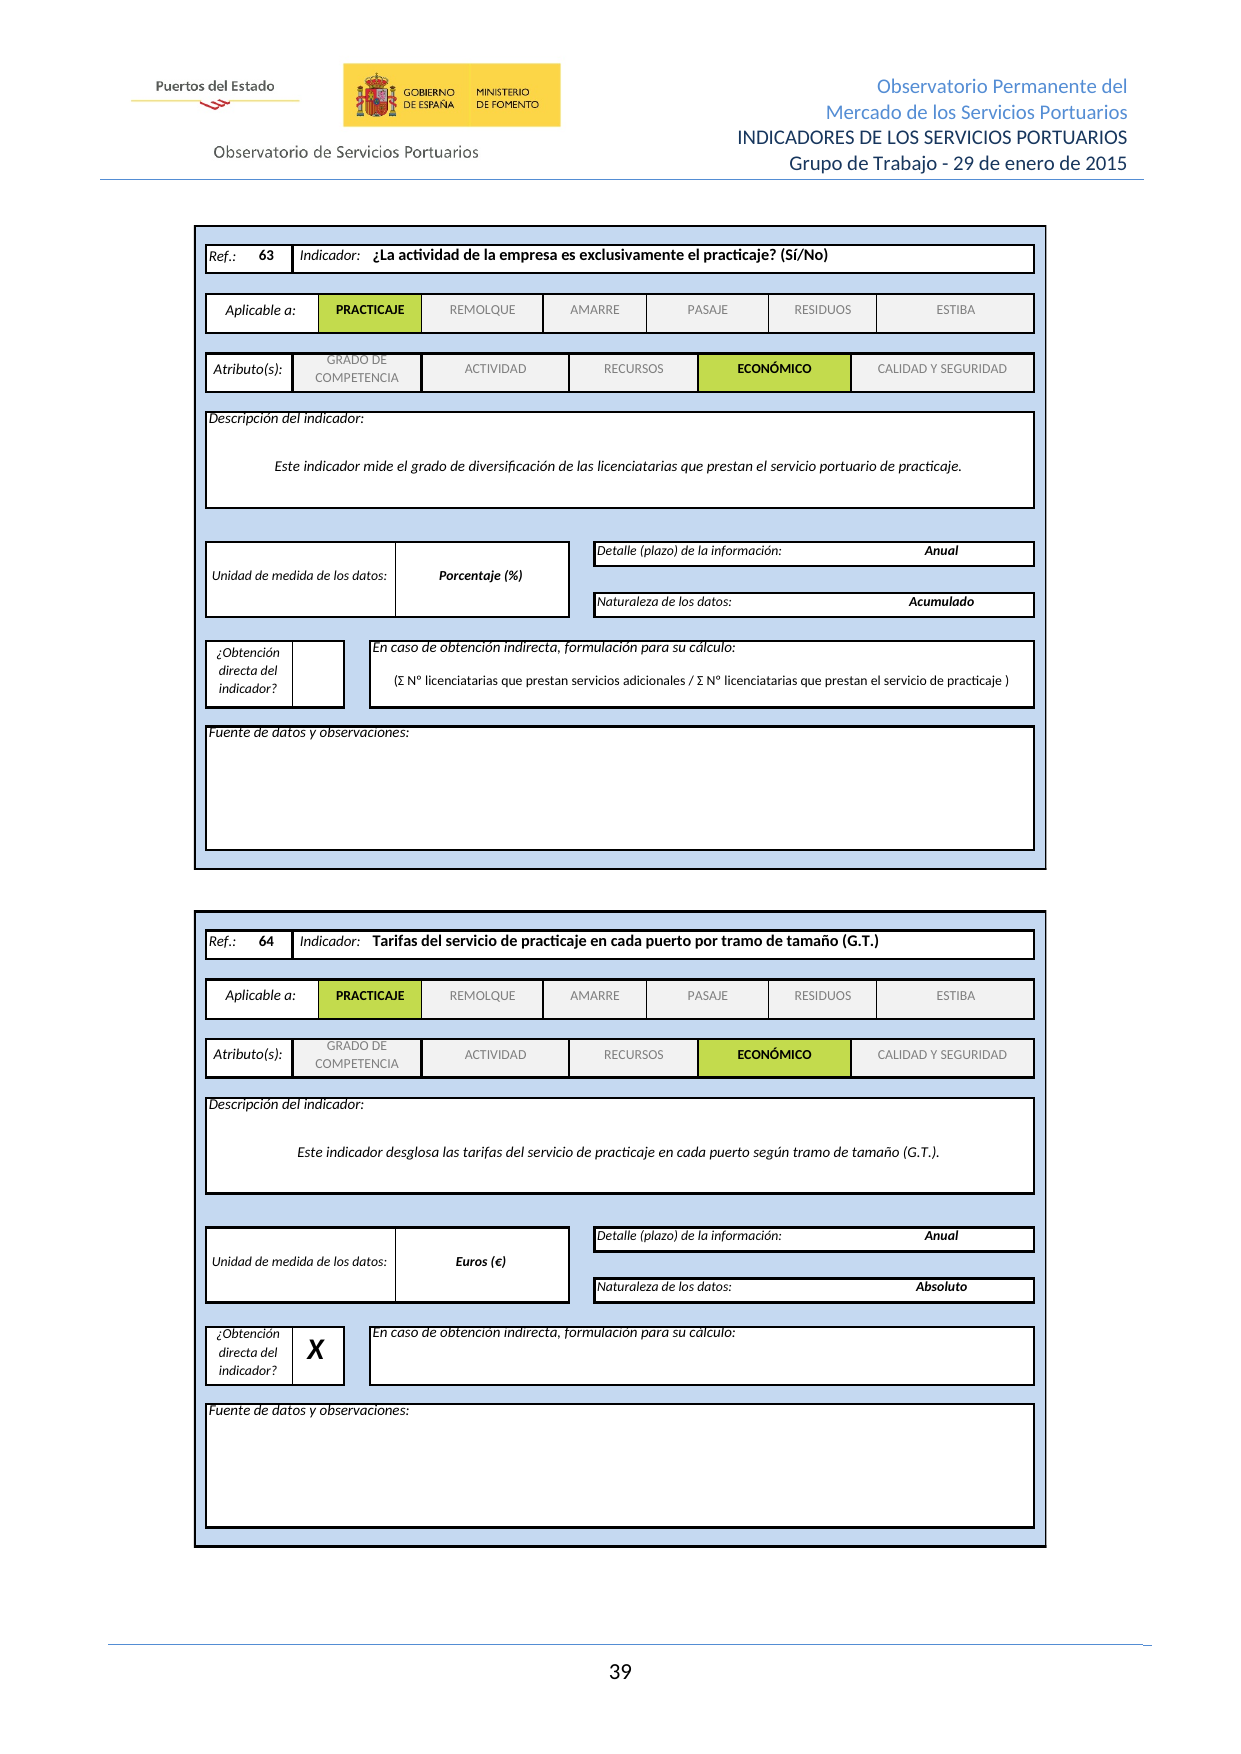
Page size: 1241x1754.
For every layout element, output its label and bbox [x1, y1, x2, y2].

picture [112, 46, 579, 164]
